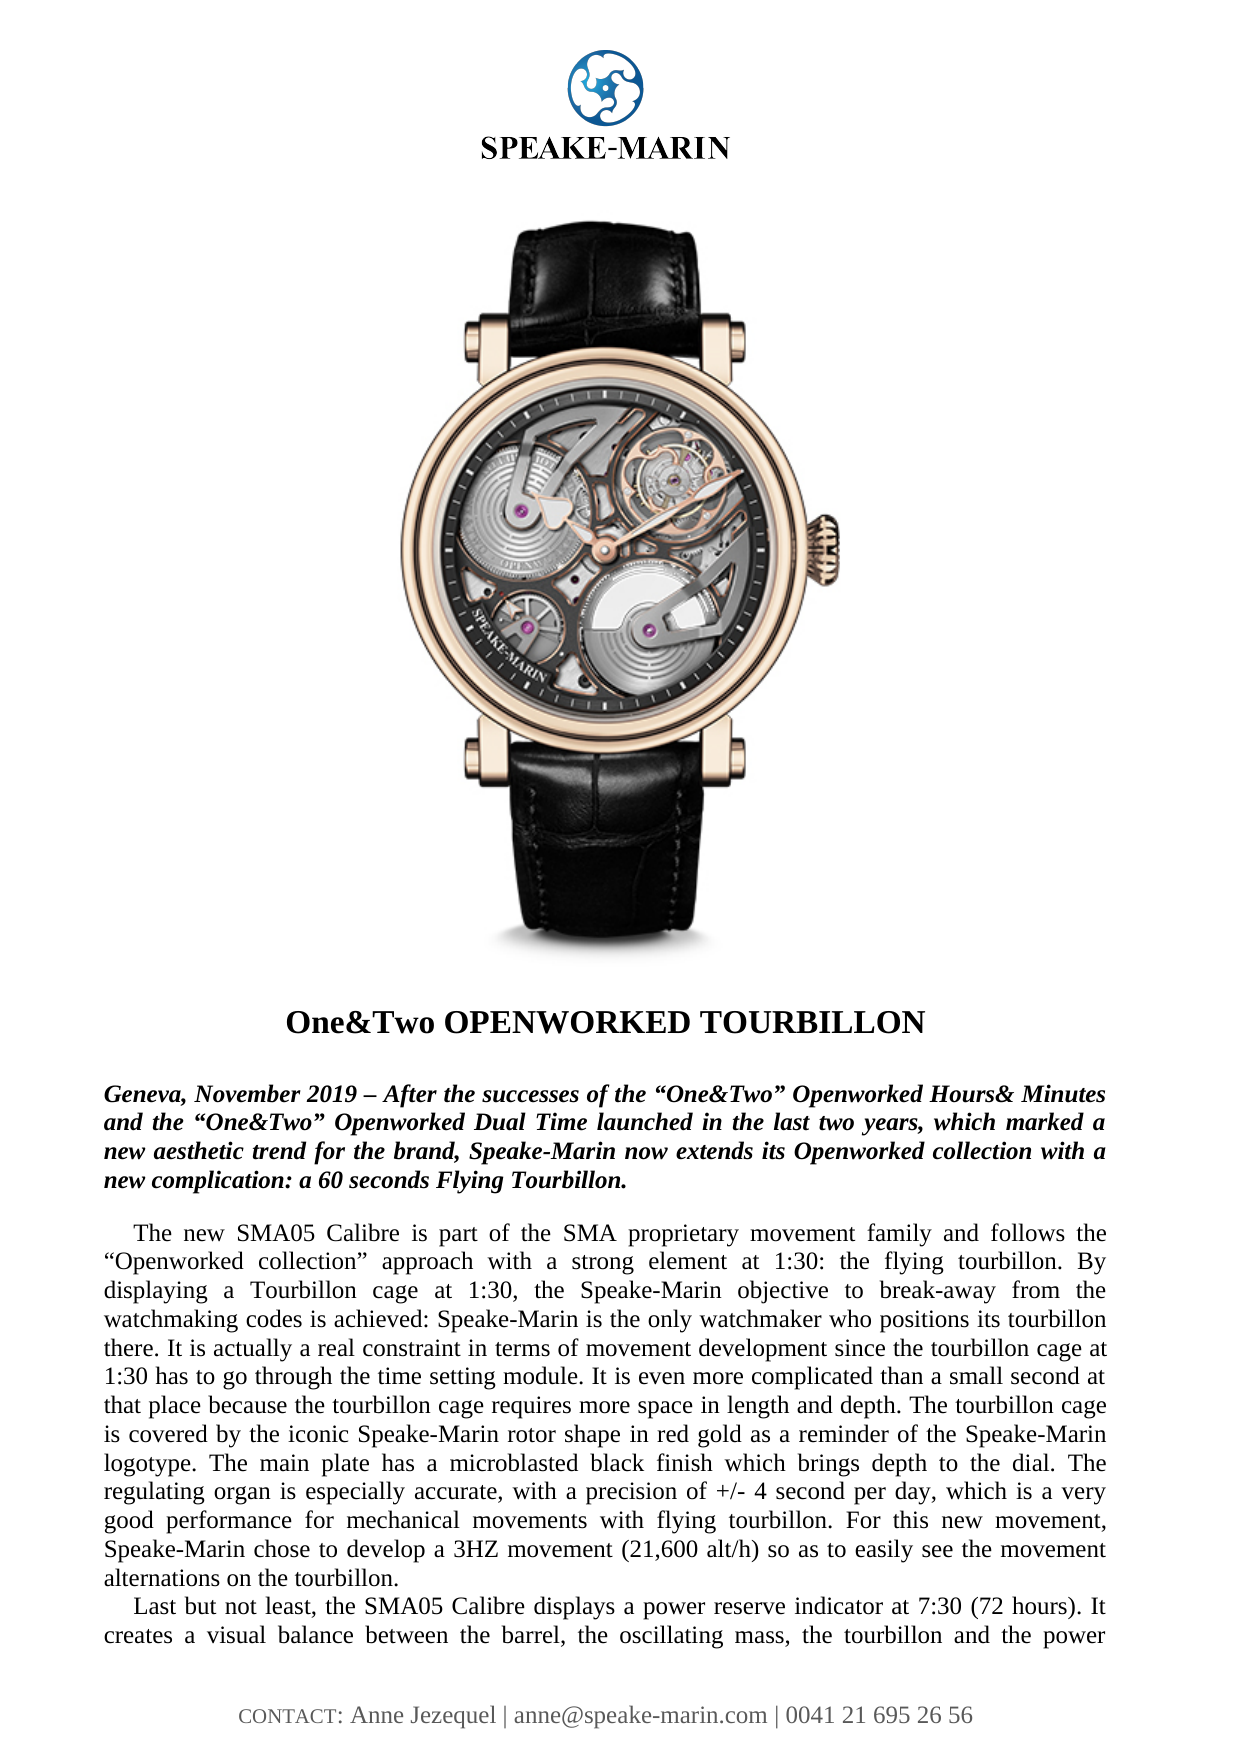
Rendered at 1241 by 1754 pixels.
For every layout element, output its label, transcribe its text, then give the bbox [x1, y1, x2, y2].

text The new SMA05 Calibre is part of the SMA proprietary movement family and follows the “Openworked collection” approach with a strong element at 1:30: the flying tourbillon. By displaying a Tourbillon cage at 1:30, the Speake-Marin objective to break-away from the watchmaking codes is achieved: Speake-Marin is the only watchmaker who positions its tourbillon there. It is actually a real constraint in terms of movement development since the tourbillon cage at 1:30 has to go through the time setting module. It is even more complicated than a small second at that place because the tourbillon cage requires more space in length and depth. The tourbillon cage is covered by the iconic Speake-Marin rotor shape in red gold as a reminder of the Speake-Marin logotype. The main plate has a microblasted black finish which brings depth to the dial. The regulating organ is especially accurate, with a precision of +/- 4 second per day, which is a very good performance for mechanical movements with flying tourbillon. For this new movement, Speake-Marin chose to develop a 3HZ movement (21,600 alt/h) so as to easily see the movement alternations on the tourbillon. [103, 1218, 1107, 1591]
picture [135, 198, 1076, 983]
picture [454, 29, 757, 180]
text One&Two OPENWORKED TOURBILLON [103, 1002, 1107, 1040]
text Geneva, November 2019 – After the successes of the “One&Two” Openworked Hours& Minutes and the “One&Two” Openworked Dual Time launched in the last two years, which marked a new aesthetic trend for the brand, Speake-Marin now extends its Openworked collection with a new complication: a 60 seconds Flying Tourbillon. [103, 1079, 1107, 1194]
